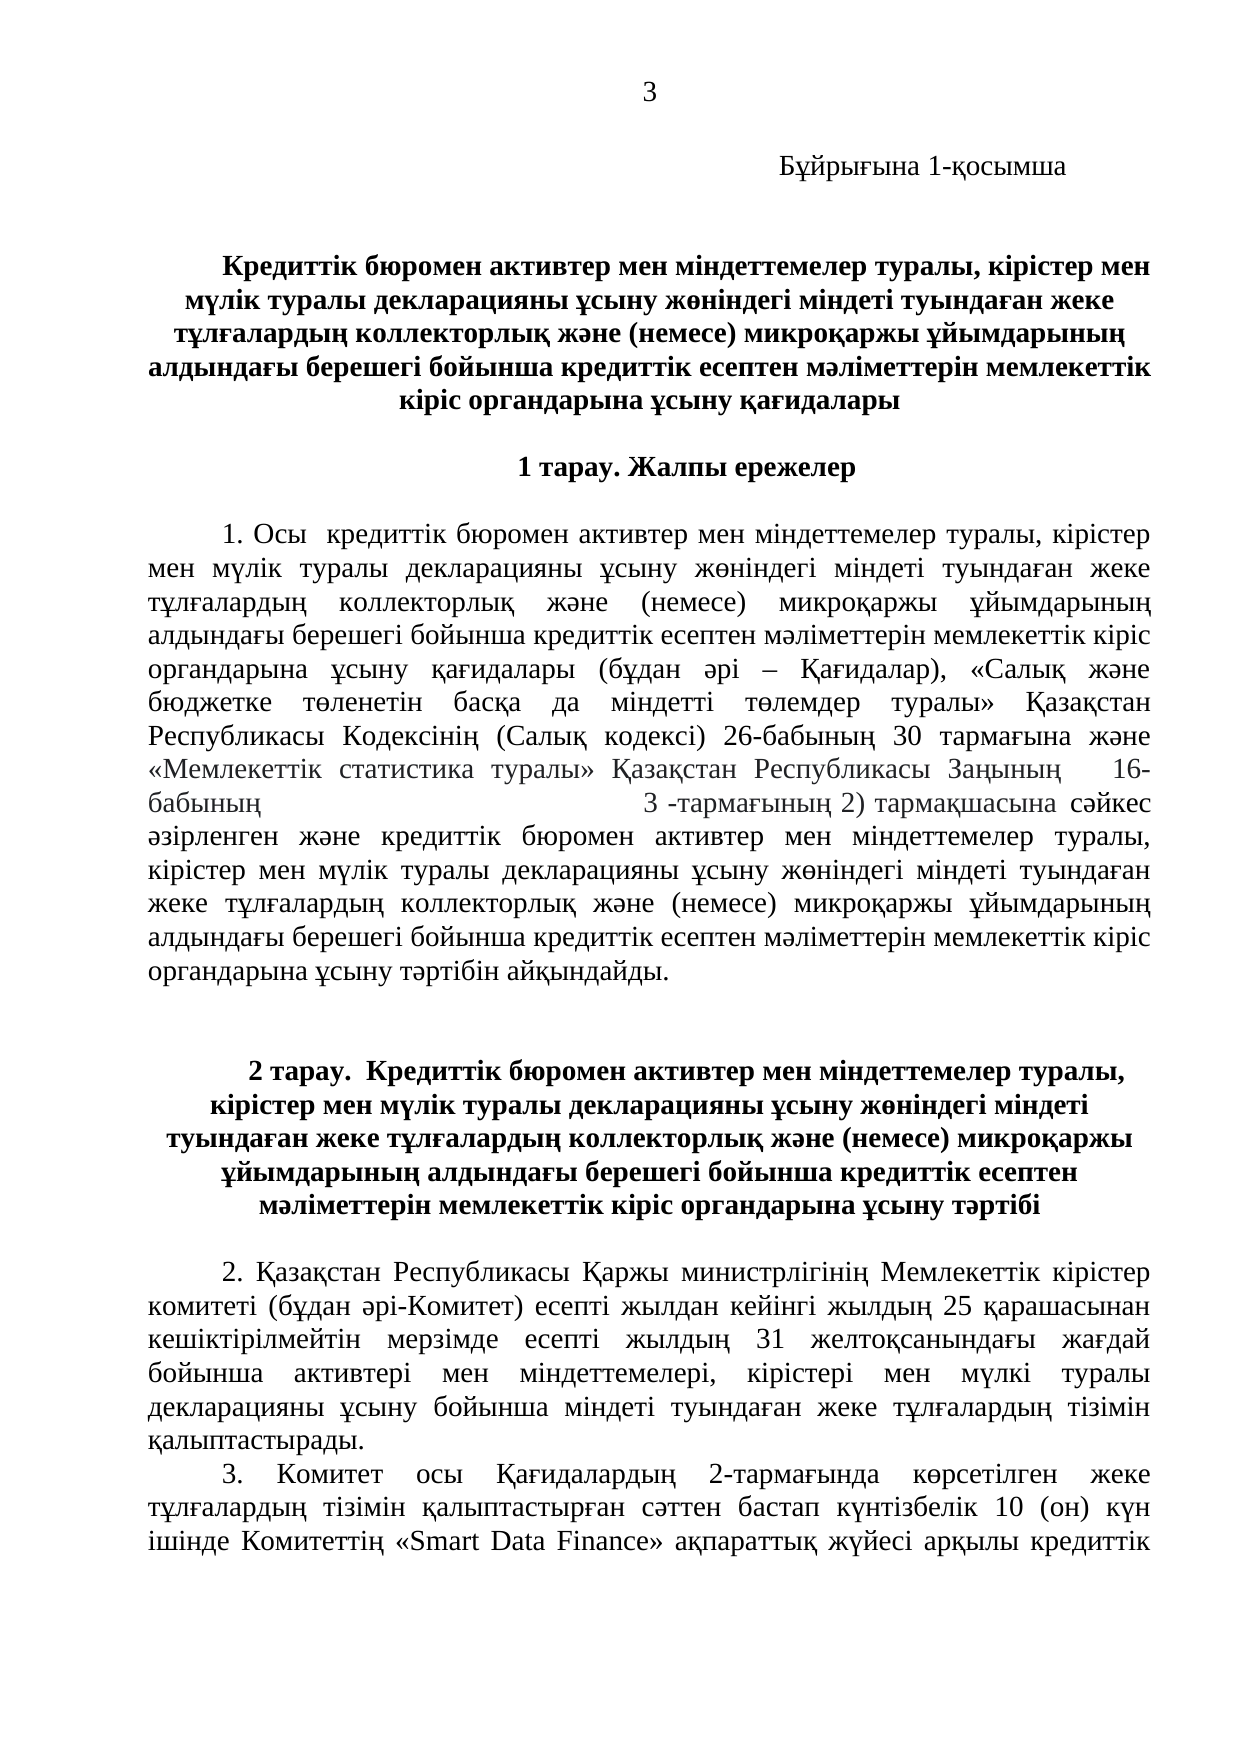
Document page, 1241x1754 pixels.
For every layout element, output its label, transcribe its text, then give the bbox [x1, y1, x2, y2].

text 2 тарау. Кредиттік бюромен активтер мен міндеттемелер туралы, кірістер мен мүлік туралы декларацияны ұсыну жөніндегі міндеті туындаған жеке тұлғалардың коллекторлық және (немесе) микроқаржы ұйымдарының алдындағы берешегі бойынша кредиттік есептен мәліметтерін мемлекеттік кіріс органдарына ұсыну тәртібі [148, 1053, 1152, 1221]
text 2. Қазақстан Республикасы Қаржы министрлігінің Мемлекеттік кірістер комитеті (бұдан әрі-Комитет) есепті жылдан кейінгі жылдың 25 қарашасынан кешіктірілмейтін мерзімде есепті жылдың 31 желтоқсанындағы жағдай бойынша активтері мен міндеттемелері, кірістері мен мүлкі туралы декларацияны ұсыну бойынша міндеті туындаған жеке тұлғалардың тізімін қалыптастырады. [148, 1254, 1152, 1456]
table_header Бұйрығына 1-қосымша [768, 148, 1121, 215]
text 1. Осы кредиттік бюромен активтер мен міндеттемелер туралы, кірістер мен мүлік туралы декларацияны ұсыну жөніндегі міндеті туындаған жеке тұлғалардың коллекторлық және (немесе) микроқаржы ұйымдарының алдындағы берешегі бойынша кредиттік есептен мәліметтерін мемлекеттік кіріс органдарына ұсыну қағидалары (бұдан әрі – Қағидалар), «Салық және бюджетке төленетін басқа да міндетті төлемдер туралы» Қазақстан Республикасы Кодексінің (Салық кодексі) 26-бабының 30 тармағына және «Мемлекеттік статистика туралы» Қазақстан Республикасы Заңының 16-бабының 3 -тармағының 2) тармақшасына сәйкес әзірленген және кредиттік бюромен активтер мен міндеттемелер туралы, кірістер мен мүлік туралы декларацияны ұсыну жөніндегі міндеті туындаған жеке тұлғалардың коллекторлық және (немесе) микроқаржы ұйымдарының алдындағы берешегі бойынша кредиттік есептен мәліметтерін мемлекеттік кіріс органдарына ұсыну тәртібін айқындайды. [148, 517, 1152, 986]
text 1 тарау. Жалпы ережелер [148, 449, 1152, 483]
text Кредиттік бюромен активтер мен міндеттемелер туралы, кірістер мен мүлік туралы декларацияны ұсыну жөніндегі міндеті туындаған жеке тұлғалардың коллекторлық және (немесе) микроқаржы ұйымдарының алдындағы берешегі бойынша кредиттік есептен мәліметтерін мемлекеттік кіріс органдарына ұсыну қағидалары [148, 248, 1152, 416]
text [148, 1456, 1152, 1556]
